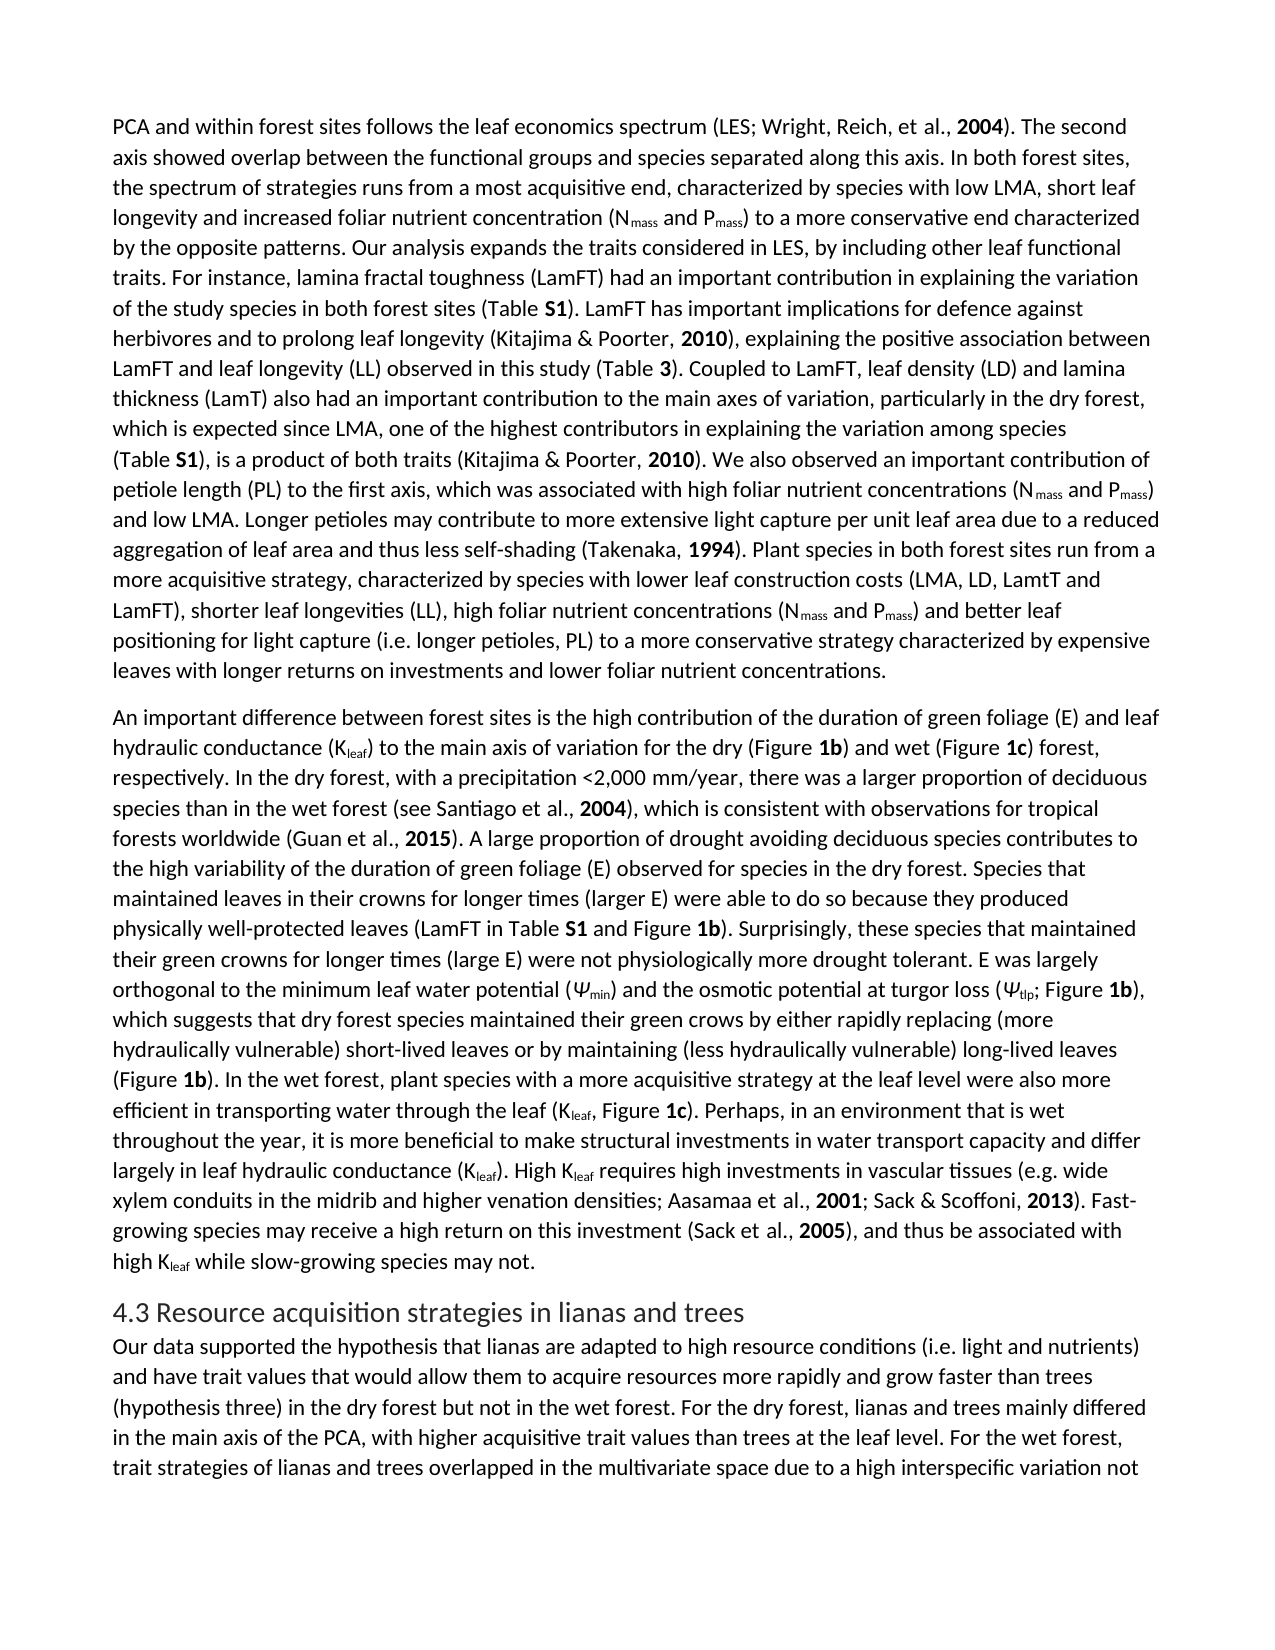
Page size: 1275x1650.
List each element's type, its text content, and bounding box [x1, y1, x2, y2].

subtitle 4.3 Resource acquisition strategies in lianas and trees [112, 1294, 1162, 1329]
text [112, 1332, 1162, 1481]
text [112, 112, 1162, 684]
text An important difference between forest sites is the high contribution of the duration of green foliage (E) and leaf hydraulic conductance (Kleaf) to the main axis of variation for the dry (Figure 1b) and wet (Figure 1c) forest, respectively. In the dry forest, with a precipitation <2,000 mm/year, there was a larger proportion of deciduous species than in the wet forest (see Santiago et al., 2004), which is consistent with observations for tropical forests worldwide (Guan et al., 2015). A large proportion of drought avoiding deciduous species contributes to the high variability of the duration of green foliage (E) observed for species in the dry forest. Species that maintained leaves in their crowns for longer times (larger E) were able to do so because they produced physically well-protected leaves (LamFT in Table S1 and Figure 1b). Surprisingly, these species that maintained their green crowns for longer times (large E) were not physiologically more drought tolerant. E was largely orthogonal to the minimum leaf water potential (Ψmin) and the osmotic potential at turgor loss (Ψtlp; Figure 1b), which suggests that dry forest species maintained their green crows by either rapidly replacing (more hydraulically vulnerable) short-lived leaves or by maintaining (less hydraulically vulnerable) long-lived leaves (Figure 1b). In the wet forest, plant species with a more acquisitive strategy at the leaf level were also more efficient in transporting water through the leaf (Kleaf, Figure 1c). Perhaps, in an environment that is wet throughout the year, it is more beneficial to make structural investments in water transport capacity and differ largely in leaf hydraulic conductance (Kleaf). High Kleaf requires high investments in vascular tissues (e.g. wide xylem conduits in the midrib and higher venation densities; Aasamaa et al., 2001; Sack & Scoffoni, 2013). Fast-growing species may receive a high return on this investment (Sack et al., 2005), and thus be associated with high Kleaf while slow-growing species may not. [112, 703, 1162, 1275]
